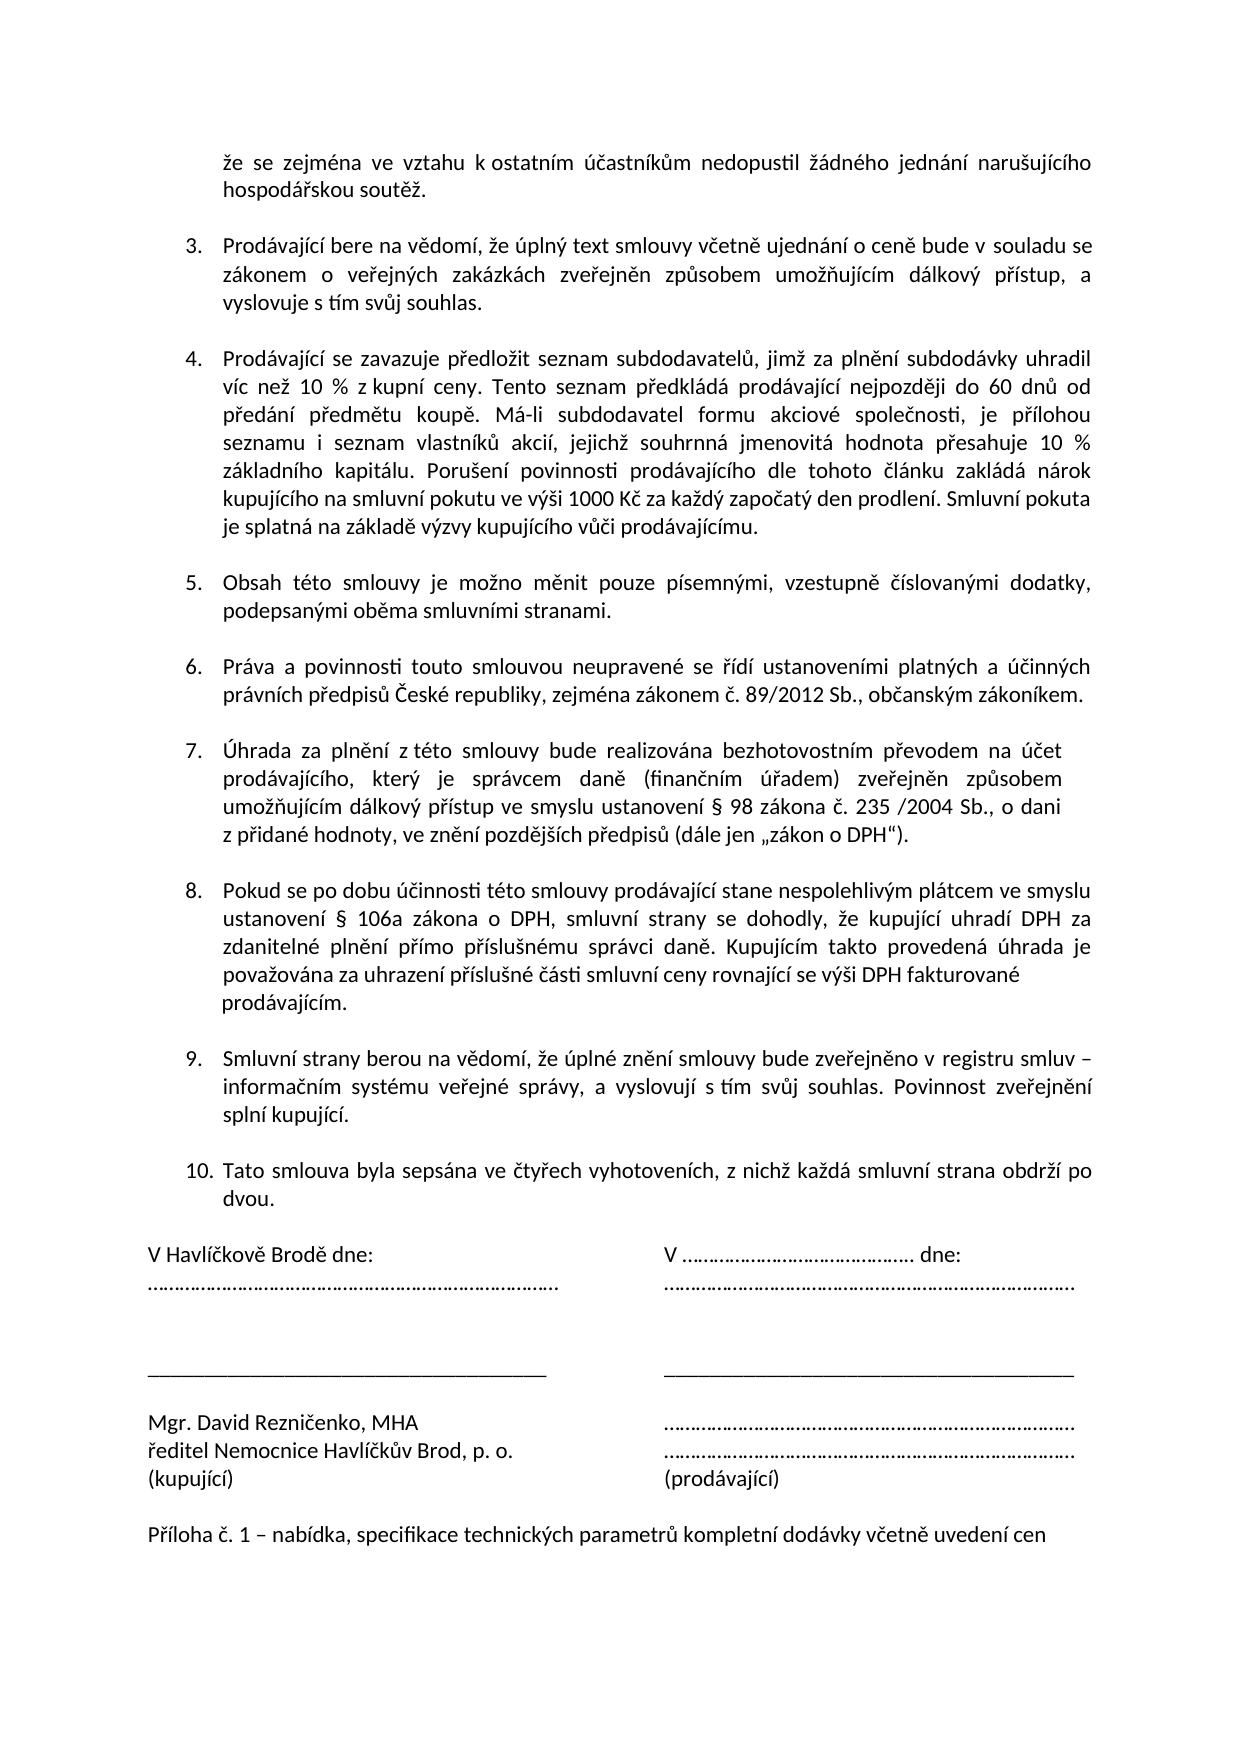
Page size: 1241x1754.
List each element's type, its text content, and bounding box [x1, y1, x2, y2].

list Pokud se po dobu účinnosti této smlouvy prodávající stane nespolehlivým plátcem ve smyslu ustanovení § 106a zákona o DPH, smluvní strany se dohodly, že kupující uhradí DPH za zdanitelné plnění přímo příslušnému správci daně. Kupujícím takto provedená úhrada je považována za uhrazení příslušné části smluvní ceny rovnající se výši DPH fakturované [185, 876, 1093, 988]
text …………………………………………………………………… …………………………………………………………………… [148, 1268, 1093, 1296]
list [185, 148, 1093, 204]
text prodávajícím. [148, 988, 1093, 1016]
text Příloha č. 1 – nabídka, specifikace technických parametrů kompletní dodávky včetně uvedení cen [148, 1521, 1093, 1549]
list Prodávající se zavazuje předložit seznam subdodavatelů, jimž za plnění subdodávky uhradil víc než 10 % z kupní ceny. Tento seznam předkládá prodávající nejpozději do 60 dnů od předání předmětu koupě. Má-li subdodavatel formu akciové společnosti, je přílohou seznamu i seznam vlastníků akcií, jejichž souhrnná jmenovitá hodnota přesahuje 10 % základního kapitálu. Porušení povinnosti prodávajícího dle tohoto článku zakládá nárok kupujícího na smluvní pokutu ve výši 1000 Kč za každý započatý den prodlení. Smluvní pokuta je splatná na základě výzvy kupujícího vůči prodávajícímu. [185, 344, 1093, 540]
text (kupující) (prodávající) [148, 1464, 1093, 1493]
list Práva a povinnosti touto smlouvou neupravené se řídí ustanoveními platných a účinných právních předpisů České republiky, zejména zákonem č. 89/2012 Sb., občanským zákoníkem. [185, 652, 1093, 708]
list Úhrada za plnění z této smlouvy bude realizována bezhotovostním převodem na účet prodávajícího, který je správcem daně (finančním úřadem) zveřejněn způsobem umožňujícím dálkový přístup ve smyslu ustanovení § 98 zákona č. 235 /2004 Sb., o dani z přidané hodnoty, ve znění pozdějších předpisů (dále jen „zákon o DPH“). [185, 736, 1063, 848]
list Tato smlouva byla sepsána ve čtyřech vyhotoveních, z nichž každá smluvní strana obdrží po dvou. [185, 1156, 1093, 1212]
list Prodávající bere na vědomí, že úplný text smlouvy včetně ujednání o ceně bude v souladu se zákonem o veřejných zakázkách zveřejněn způsobem umožňujícím dálkový přístup, a vyslovuje s tím svůj souhlas. [185, 232, 1093, 316]
list Smluvní strany berou na vědomí, že úplné znění smlouvy bude zveřejněno v registru smluv – informačním systému veřejné správy, a vyslovují s tím svůj souhlas. Povinnost zveřejnění splní kupující. [185, 1044, 1093, 1128]
text ředitel Nemocnice Havlíčkův Brod, p. o. …………………………………………………………………… [148, 1437, 1093, 1464]
list Obsah této smlouvy je možno měnit pouze písemnými, vzestupně číslovanými dodatky, podepsanými oběma smluvními stranami. [185, 568, 1093, 624]
text Mgr. David Rezničenko, MHA …………………………………………………………………… [148, 1408, 1093, 1437]
text ___________________________________ ____________________________________ [148, 1352, 1093, 1381]
text V Havlíčkově Brodě dne: V …………………………………….. dne: [148, 1240, 1093, 1268]
